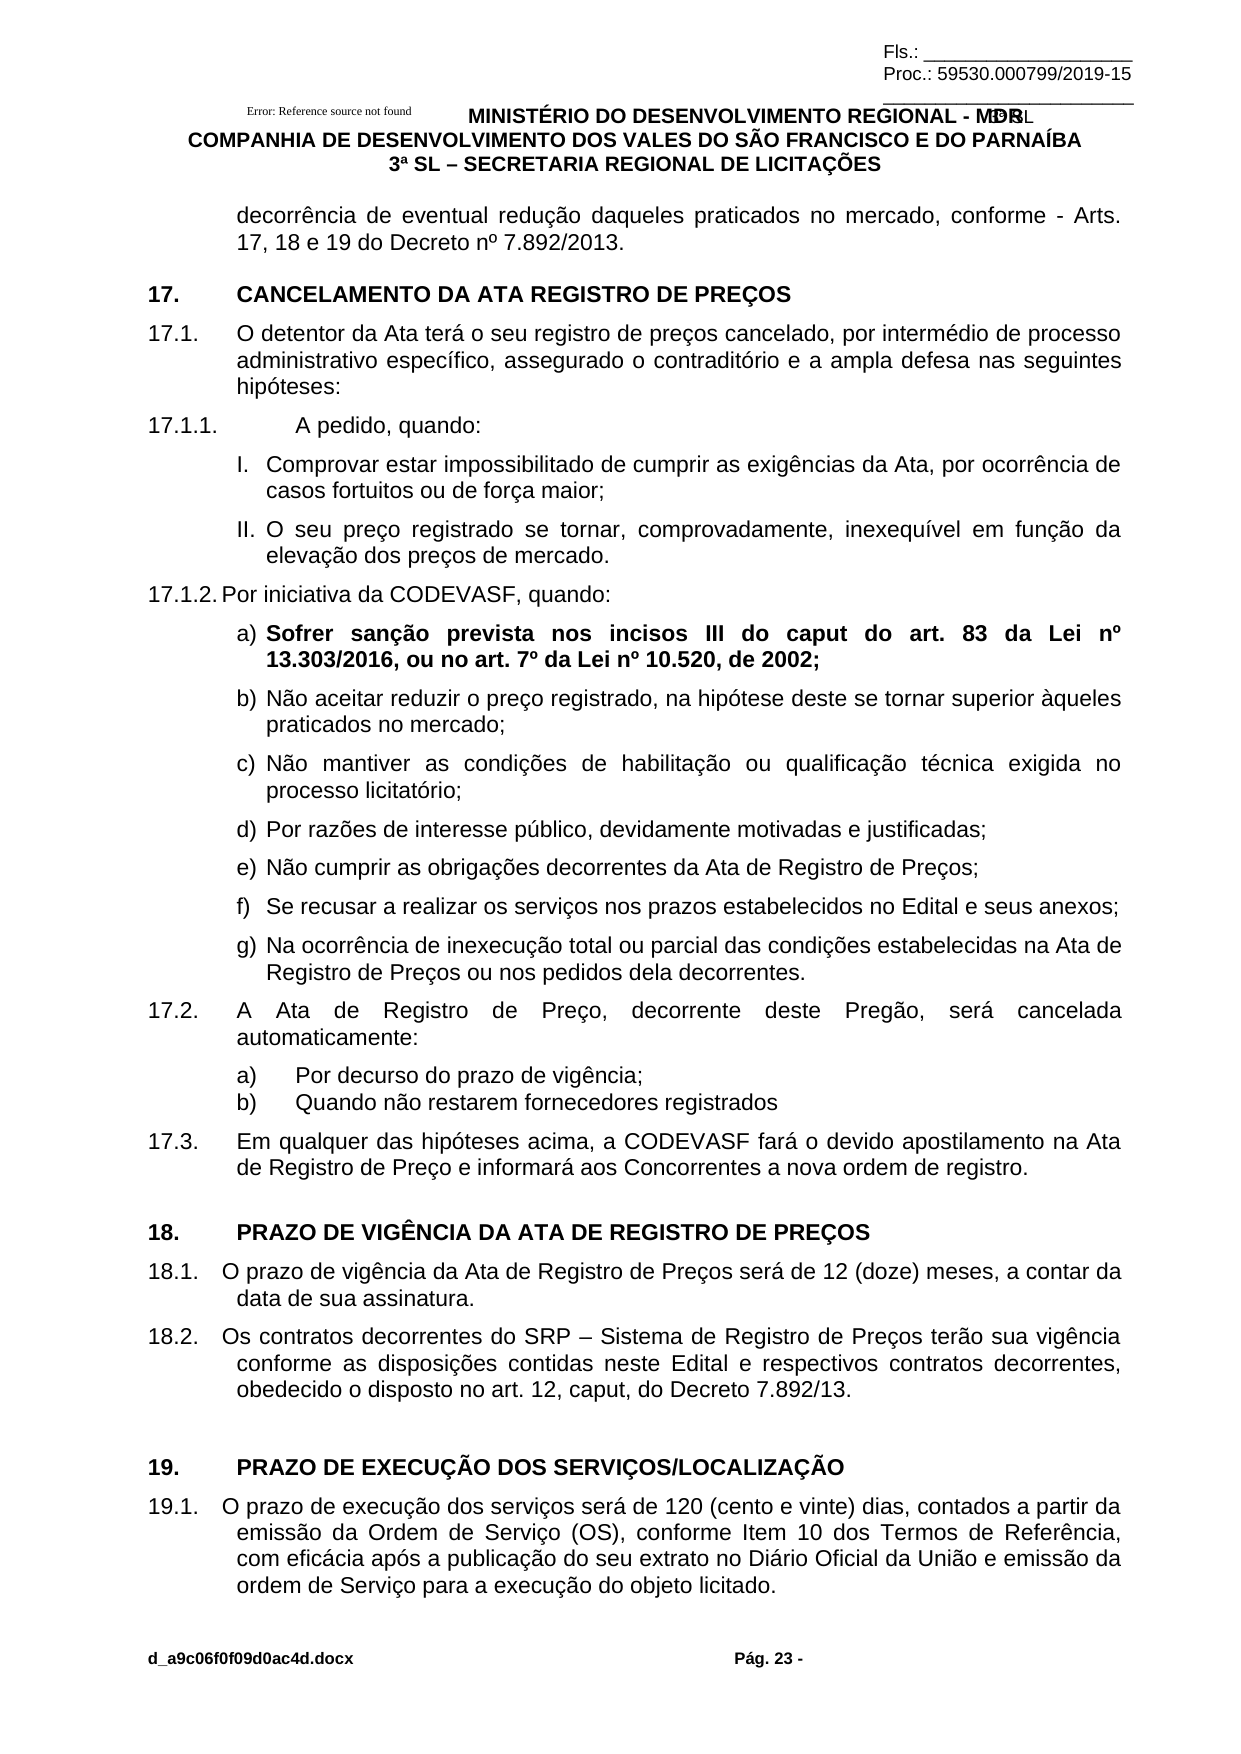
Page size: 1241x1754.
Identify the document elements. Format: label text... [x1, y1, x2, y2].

text 17.3. Em qualquer das hipóteses acima, a CODEVASF fará o devido apostilamento na Ata de Registro de Preço e informará aos Concorrentes a nova ordem de registro. [148, 1128, 1122, 1180]
text c) Não mantiver as condições de habilitação ou qualificação técnica exigida no processo licitatório; [236, 750, 1122, 803]
text e) Não cumprir as obrigações decorrentes da Ata de Registro de Preços; [236, 854, 1122, 881]
list PRAZO DE VIGÊNCIA DA ATA DE REGISTRO DE PREÇOS [148, 1219, 1122, 1246]
list A pedido, quando: [148, 412, 1122, 438]
text I. Comprovar estar impossibilitado de cumprir as exigências da Ata, por ocorrência de casos fortuitos ou de força maior; [236, 451, 1122, 503]
text b) Não aceitar reduzir o preço registrado, na hipótese deste se tornar superior àqueles praticados no mercado; [236, 685, 1122, 738]
list Por decurso do prazo de vigência; [236, 1062, 1122, 1089]
list O detentor da Ata terá o seu registro de preços cancelado, por intermédio de processo administrativo específico, assegurado o contraditório e a ampla defesa nas seguintes hipóteses: [148, 320, 1122, 399]
list Quando não restarem fornecedores registrados [223, 1089, 1122, 1115]
list Os contratos decorrentes do SRP – Sistema de Registro de Preços terão sua vigência conforme as disposições contidas neste Edital e respectivos contratos decorrentes, obedecido o disposto no art. 12, caput, do Decreto 7.892/13. [148, 1323, 1122, 1402]
list O prazo de vigência da Ata de Registro de Preços será de 12 (doze) meses, a contar da data de sua assinatura. [148, 1258, 1122, 1311]
list PRAZO DE EXECUÇÃO DOS SERVIÇOS/LOCALIZAÇÃO [148, 1454, 1122, 1480]
text d) Por razões de interesse público, devidamente motivadas e justificadas; [236, 816, 1122, 842]
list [148, 202, 1122, 255]
list O prazo de execução dos serviços será de 120 (cento e vinte) dias, contados a partir da emissão da Ordem de Serviço (OS), conforme Item 10 dos Termos de Referência, com eficácia após a publicação do seu extrato no Diário Oficial da União e emissão da ordem de Serviço para a execução do objeto licitado. [148, 1493, 1122, 1598]
list Por iniciativa da CODEVASF, quando: [148, 581, 1122, 607]
text f) Se recusar a realizar os serviços nos prazos estabelecidos no Edital e seus anexos; [236, 893, 1122, 919]
text a) Sofrer sanção prevista nos incisos III do caput do art. 83 da Lei nº 13.303/2016, ou no art. 7º da Lei nº 10.520, de 2002; [236, 620, 1122, 673]
text II. O seu preço registrado se tornar, comprovadamente, inexequível em função da elevação dos preços de mercado. [236, 516, 1122, 568]
text 17.2. A Ata de Registro de Preço, decorrente deste Pregão, será cancelada automaticamente: [148, 997, 1122, 1050]
text g) Na ocorrência de inexecução total ou parcial das condições estabelecidas na Ata de Registro de Preços ou nos pedidos dela decorrentes. [236, 932, 1122, 985]
list CANCELAMENTO DA ATA REGISTRO DE PREÇOS [148, 281, 1122, 308]
